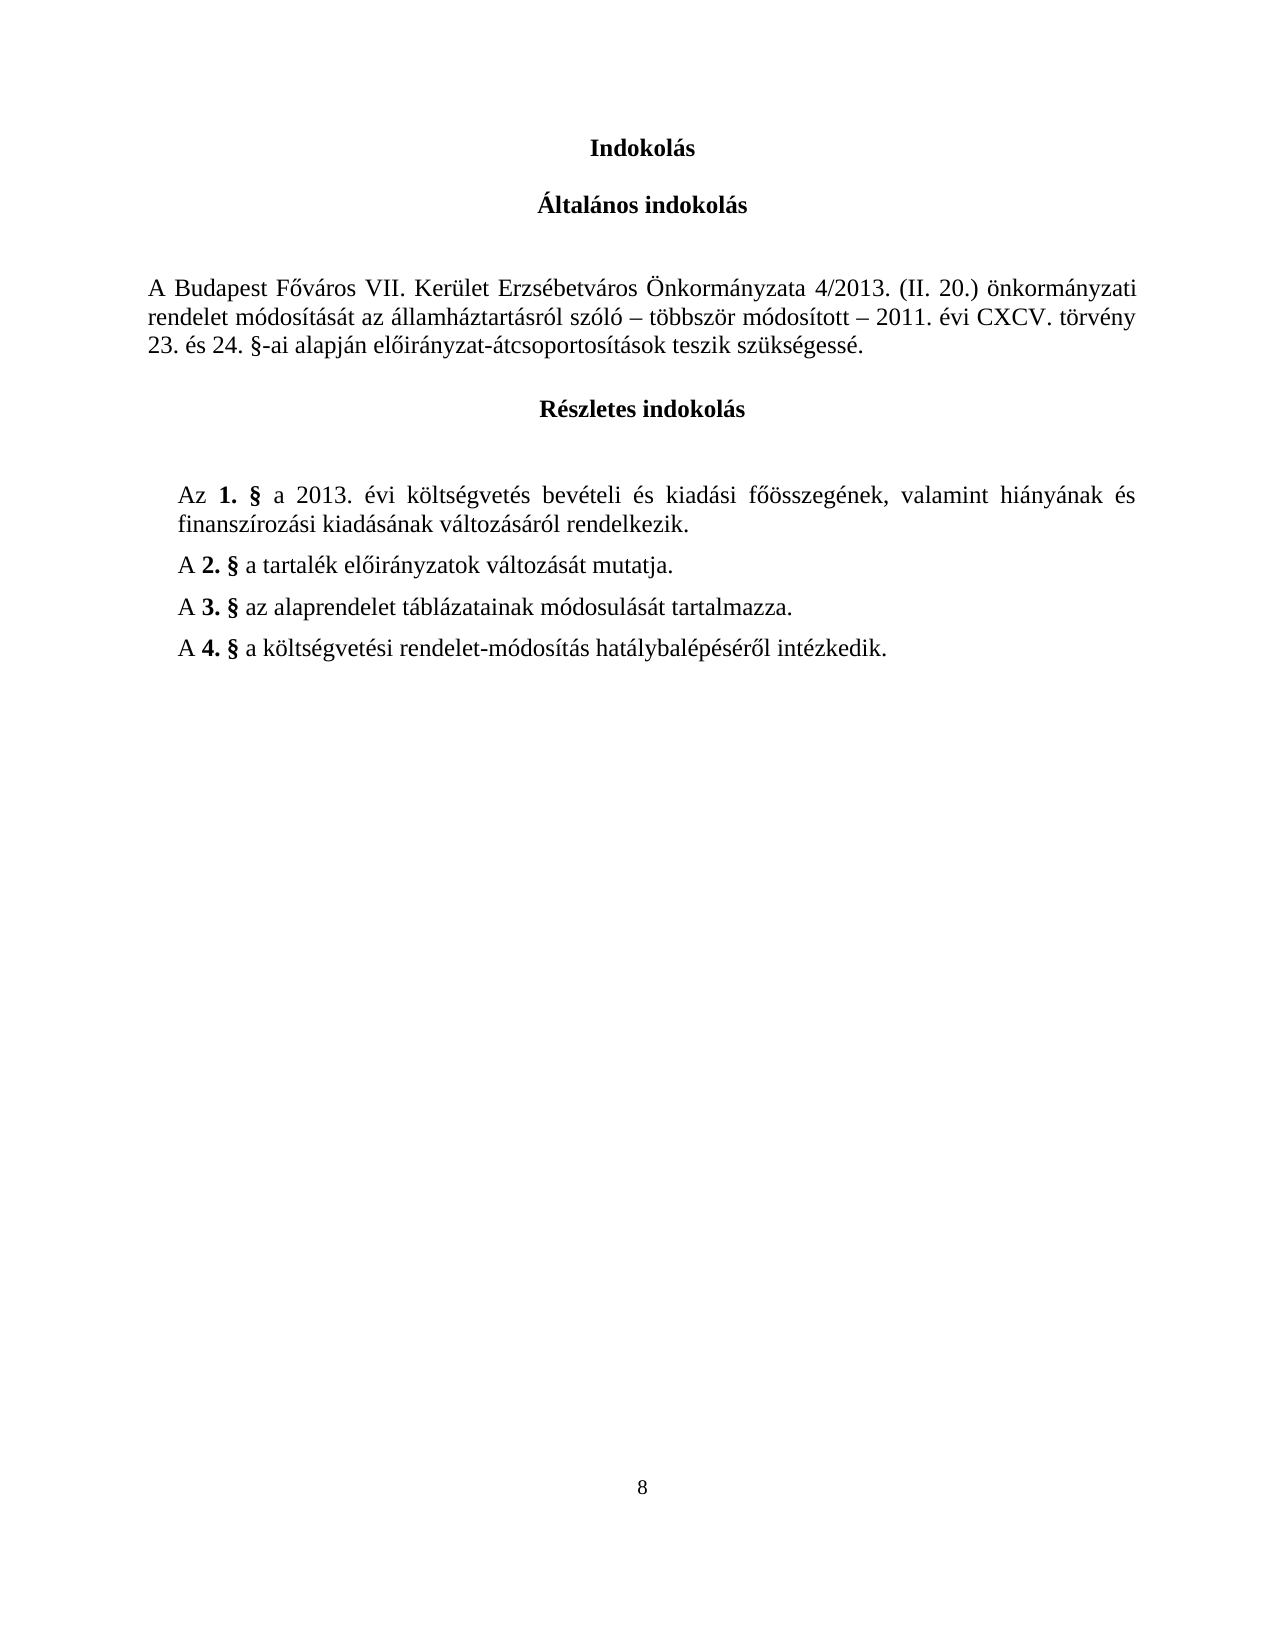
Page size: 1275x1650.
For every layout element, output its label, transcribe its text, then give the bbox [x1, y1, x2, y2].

text Részletes indokolás [148, 394, 1137, 423]
text Az 1. § a 2013. évi költségvetés bevételi és kiadási főösszegének, valamint hiányának és finanszírozási kiadásának változásáról rendelkezik. [177, 480, 1137, 538]
text Általános indokolás [148, 190, 1137, 219]
text A Budapest Főváros VII. Kerület Erzsébetváros Önkormányzata 4/2013. (II. 20.) önkormányzati rendelet módosítását az államháztartásról szóló – többször módosított – 2011. évi CXCV. törvény 23. és 24. §-ai alapján előirányzat-átcsoportosítások teszik szükségessé. [148, 273, 1137, 359]
text A 2. § a tartalék előirányzatok változását mutatja. [177, 550, 1137, 579]
text Indokolás [148, 133, 1137, 162]
text A 3. § az alaprendelet táblázatainak módosulását tartalmazza. [177, 592, 1137, 620]
text A 4. § a költségvetési rendelet-módosítás hatálybalépéséről intézkedik. [177, 633, 1137, 662]
